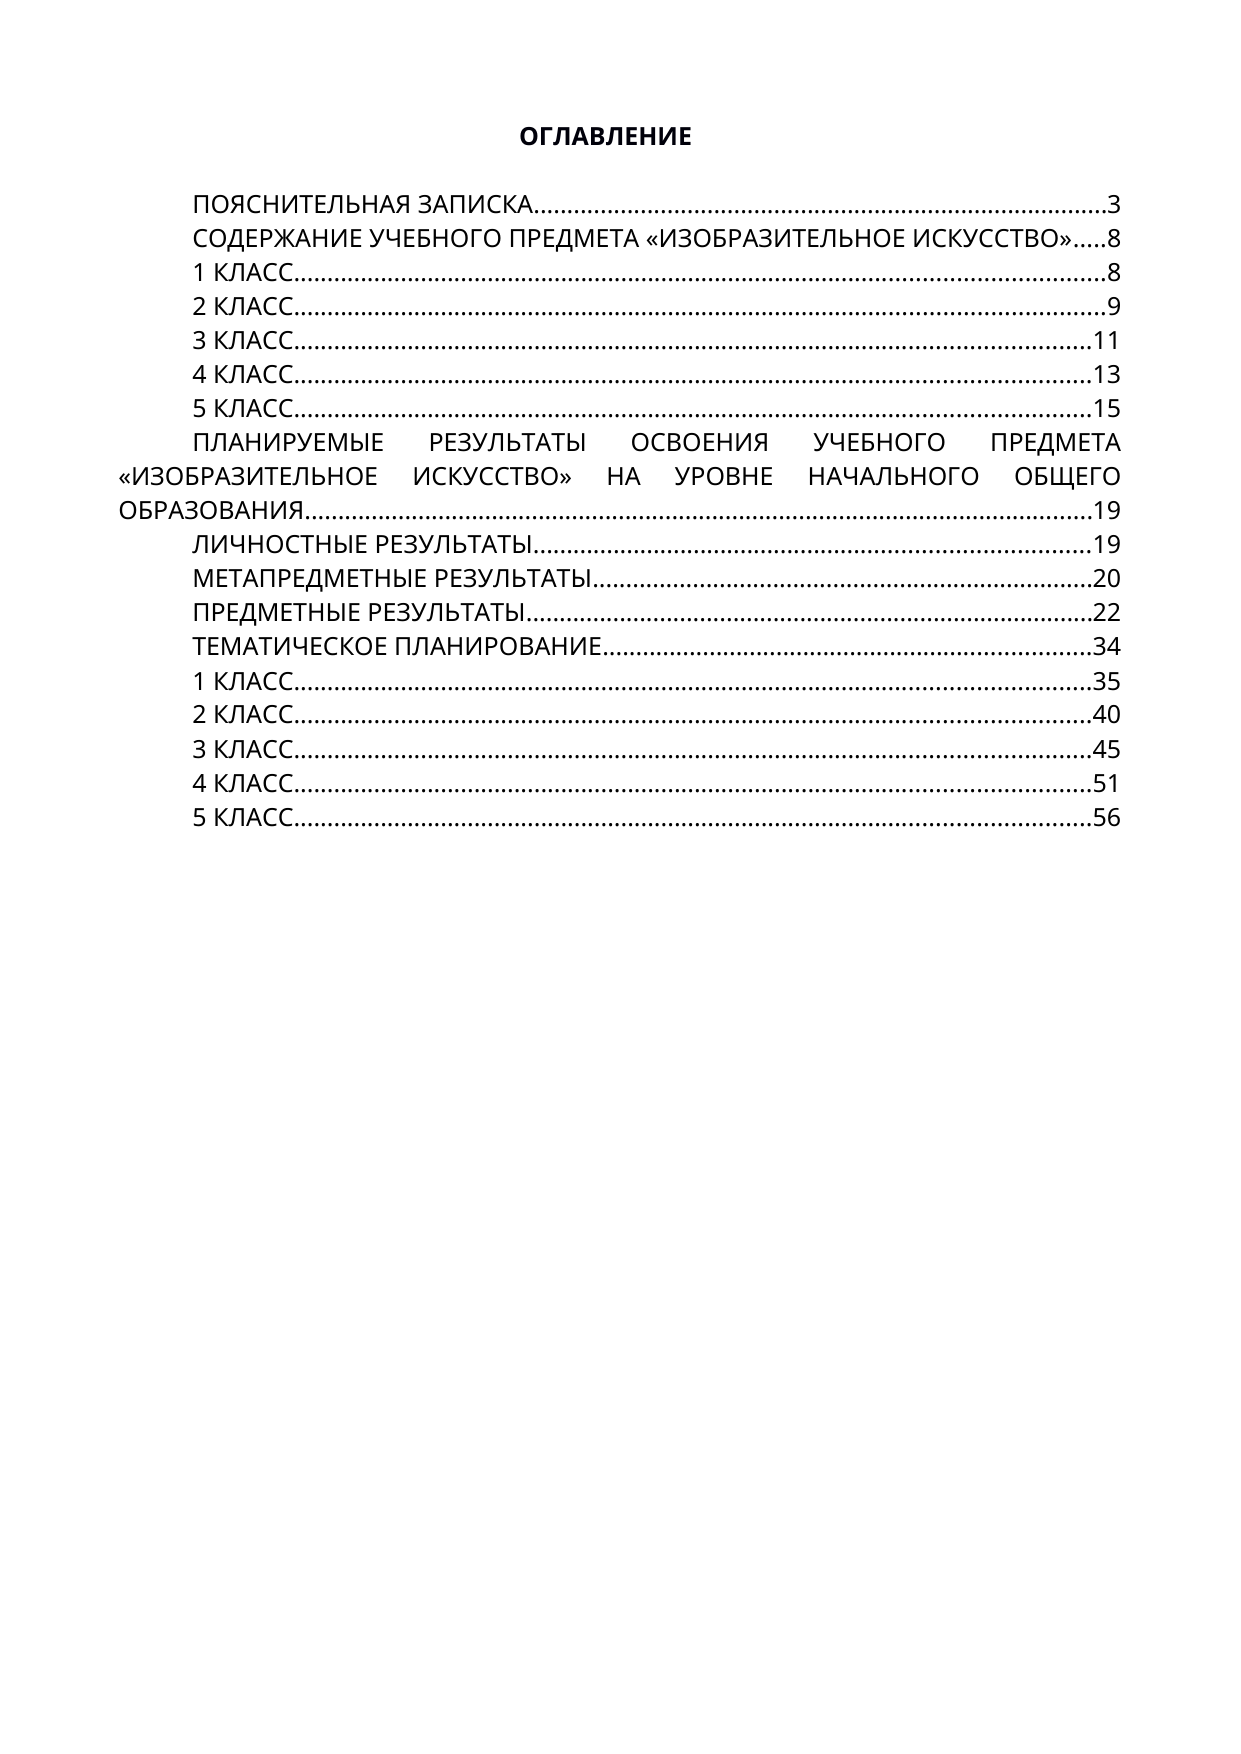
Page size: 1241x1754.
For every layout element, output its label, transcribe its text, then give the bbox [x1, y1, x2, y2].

subtitle ОГЛАВЛЕНИЕ [88, 118, 1122, 152]
